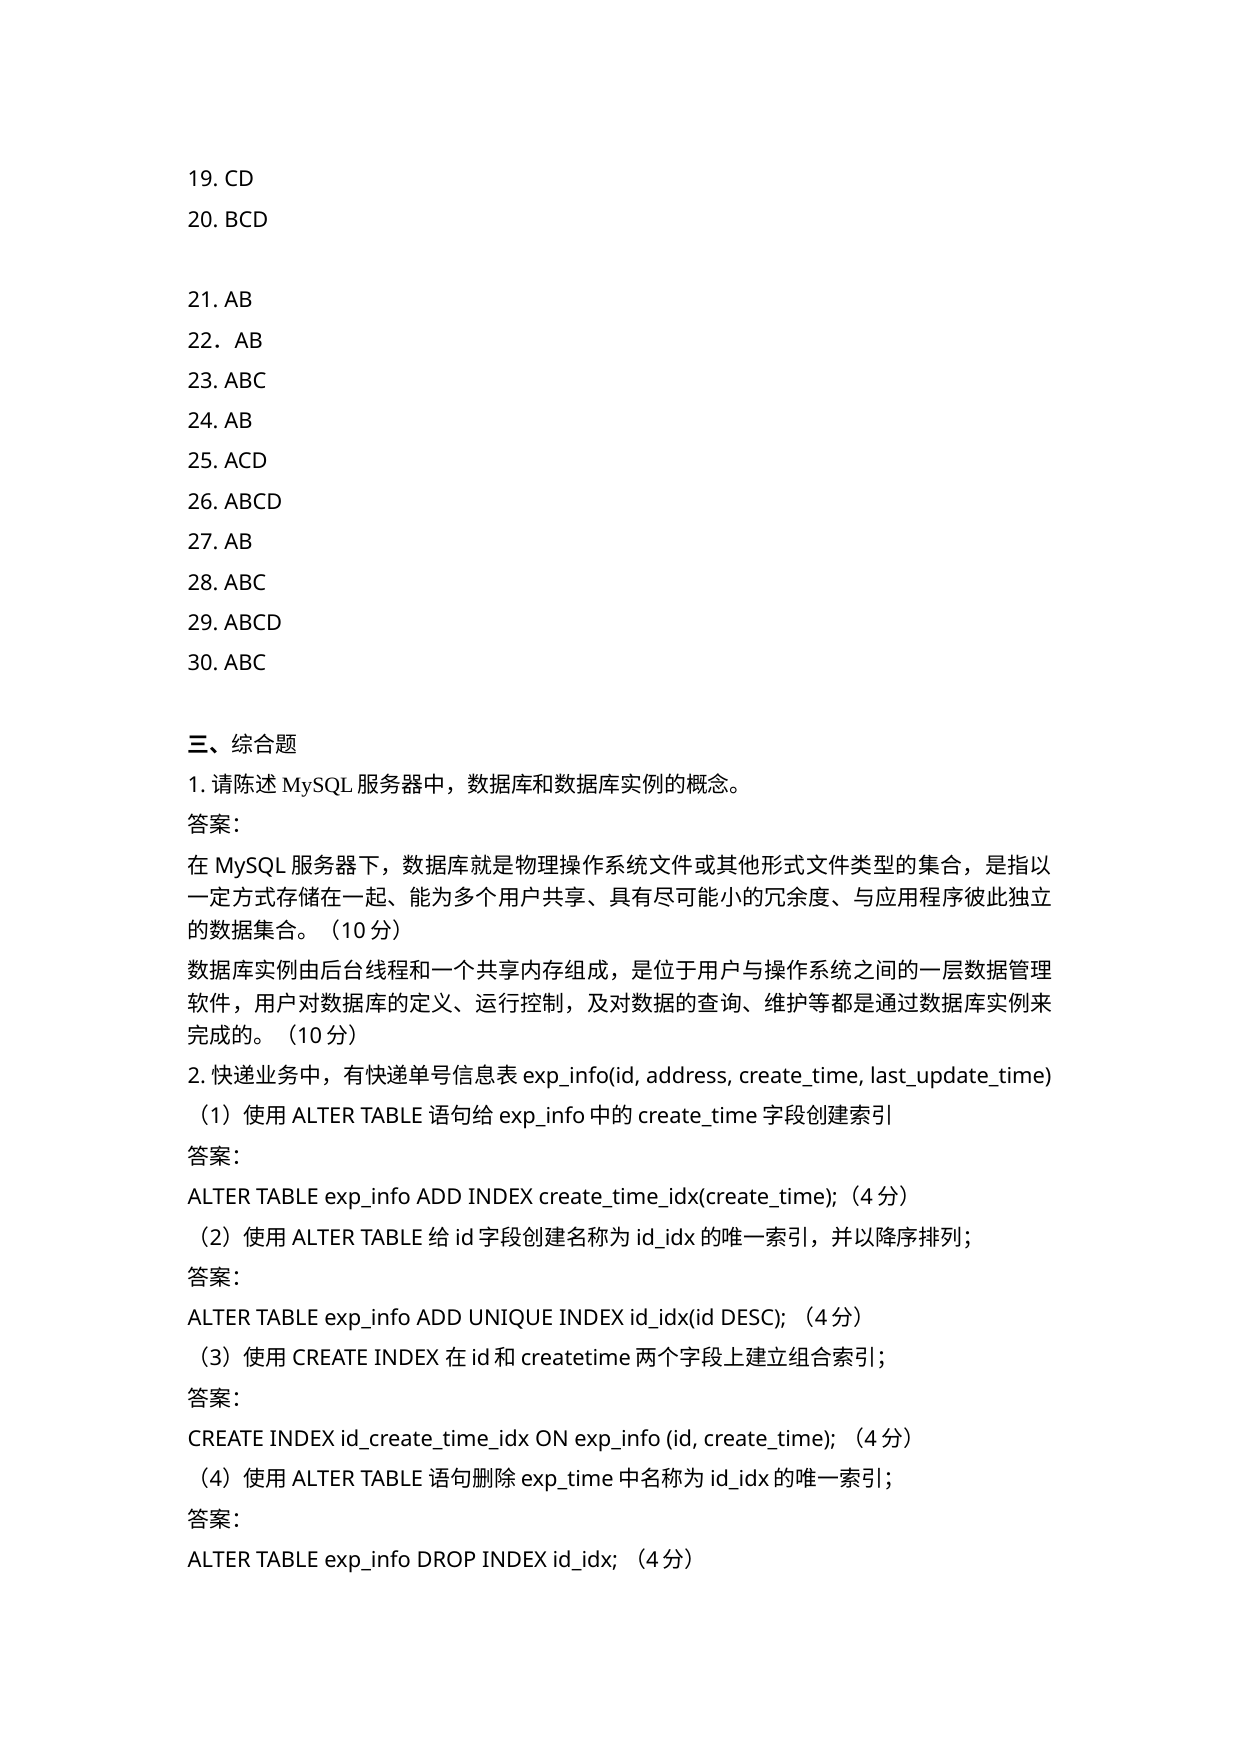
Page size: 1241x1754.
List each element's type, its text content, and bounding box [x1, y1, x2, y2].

text 19. CD [187, 162, 1053, 194]
text （2）使用ALTER TABLE 给id字段创建名称为id_idx的唯一索引，并以降序排列； [187, 1219, 1053, 1252]
text 在MySQL服务器下，数据库就是物理操作系统文件或其他形式文件类型的集合，是指以一定方式存储在一起、能为多个用户共享、具有尽可能小的冗余度、与应用程序彼此独立的数据集合。（10分） [187, 847, 1053, 945]
text 29. ABCD [187, 605, 1053, 638]
text 答案： [187, 1501, 1053, 1534]
text 答案： [187, 1380, 1053, 1413]
text 23. ABC [187, 363, 1053, 396]
text 数据库实例由后台线程和一个共享内存组成，是位于用户与操作系统之间的一层数据管理软件，用户对数据库的定义、运行控制，及对数据的查询、维护等都是通过数据库实例来完成的。（10分） [187, 953, 1053, 1050]
text （1）使用ALTER TABLE 语句给exp_info中的create_time字段创建索引 [187, 1098, 1053, 1131]
text 1. 请陈述MySQL服务器中，数据库和数据库实例的概念。 [187, 767, 1053, 799]
text 27. AB [187, 525, 1053, 557]
text 21. AB [187, 283, 1053, 315]
text 26. ABCD [187, 484, 1053, 517]
text CREATE INDEX id_create_time_idx ON exp_info (id, create_time); （4分） [187, 1421, 1053, 1453]
text 28. ABC [187, 565, 1053, 598]
text （3）使用CREATE INDEX 在id和createtime两个字段上建立组合索引； [187, 1340, 1053, 1373]
text ALTER TABLE exp_info ADD UNIQUE INDEX id_idx(id DESC); （4分） [187, 1300, 1053, 1332]
text 答案： [187, 807, 1053, 839]
text 答案： [187, 1259, 1053, 1292]
text 20. BCD [187, 202, 1053, 235]
text ALTER TABLE exp_info DROP INDEX id_idx; （4分） [187, 1542, 1053, 1574]
text 30. ABC [187, 646, 1053, 678]
text 三、综合题 [187, 726, 1053, 759]
text ALTER TABLE exp_info ADD INDEX create_time_idx(create_time);（4分） [187, 1179, 1053, 1211]
text 25. ACD [187, 444, 1053, 477]
text 24. AB [187, 404, 1053, 436]
text 2. 快递业务中，有快递单号信息表exp_info(id, address, create_time, last_update_time) [187, 1058, 1053, 1090]
text 22．AB [187, 323, 1053, 356]
text 答案： [187, 1138, 1053, 1171]
text （4）使用ALTER TABLE 语句删除exp_time中名称为id_idx的唯一索引； [187, 1461, 1053, 1493]
